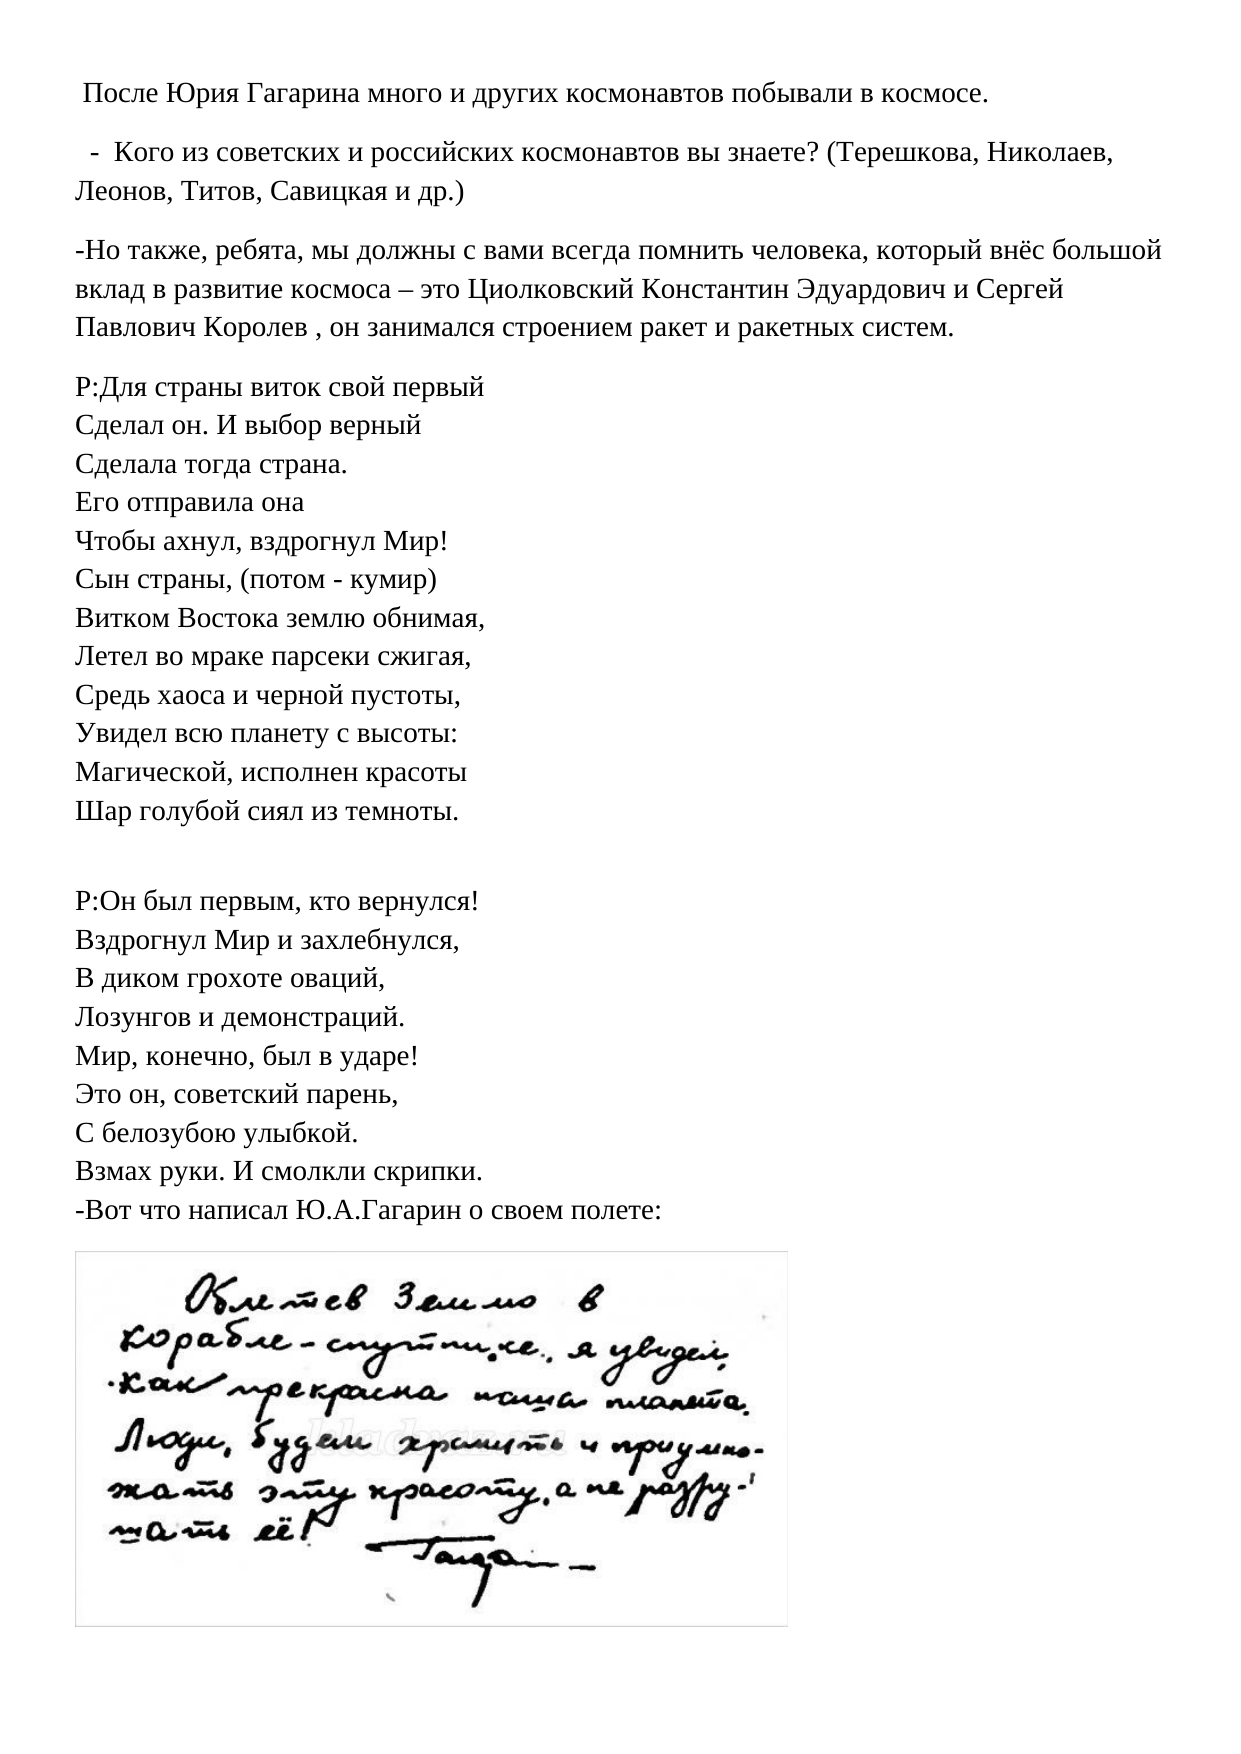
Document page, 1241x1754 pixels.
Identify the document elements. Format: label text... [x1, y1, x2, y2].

text После Юрия Гагарина много и других космонавтов побывали в космосе. [75, 75, 1165, 108]
text Р:Он был первым, кто вернулся! Вздрогнул Мир и захлебнулся, В диком грохоте оваций, Лозунгов и демонстраций. Мир, конечно, был в ударе! Это он, советский парень, С белозубою улыбкой. Взмах руки. И смолкли скрипки. -Вот что написал Ю.А.Гагарин о своем полете: [75, 883, 1165, 1225]
picture [75, 1251, 788, 1627]
text -Но также, ребята, мы должны с вами всегда помнить человека, который внёс большой вклад в развитие космоса – это Циолковский Константин Эдуардович и Сергей Павлович Королев , он занимался строением ракет и ракетных систем. [75, 232, 1165, 343]
text Р:Для страны виток свой первый Сделал он. И выбор верный Сделала тогда страна. Его отправила она Чтобы ахнул, вздрогнул Мир! Сын страны, (потом - кумир) Витком Востока землю обнимая, Летел во мраке парсеки сжигая, Средь хаоса и черной пустоты, Увидел всю планету с высоты: Магической, исполнен красоты Шар голубой сиял из темноты. [75, 369, 1165, 858]
text - Кого из советских и российских космонавтов вы знаете? (Терешкова, Николаев, Леонов, Титов, Савицкая и др.) [75, 134, 1165, 206]
